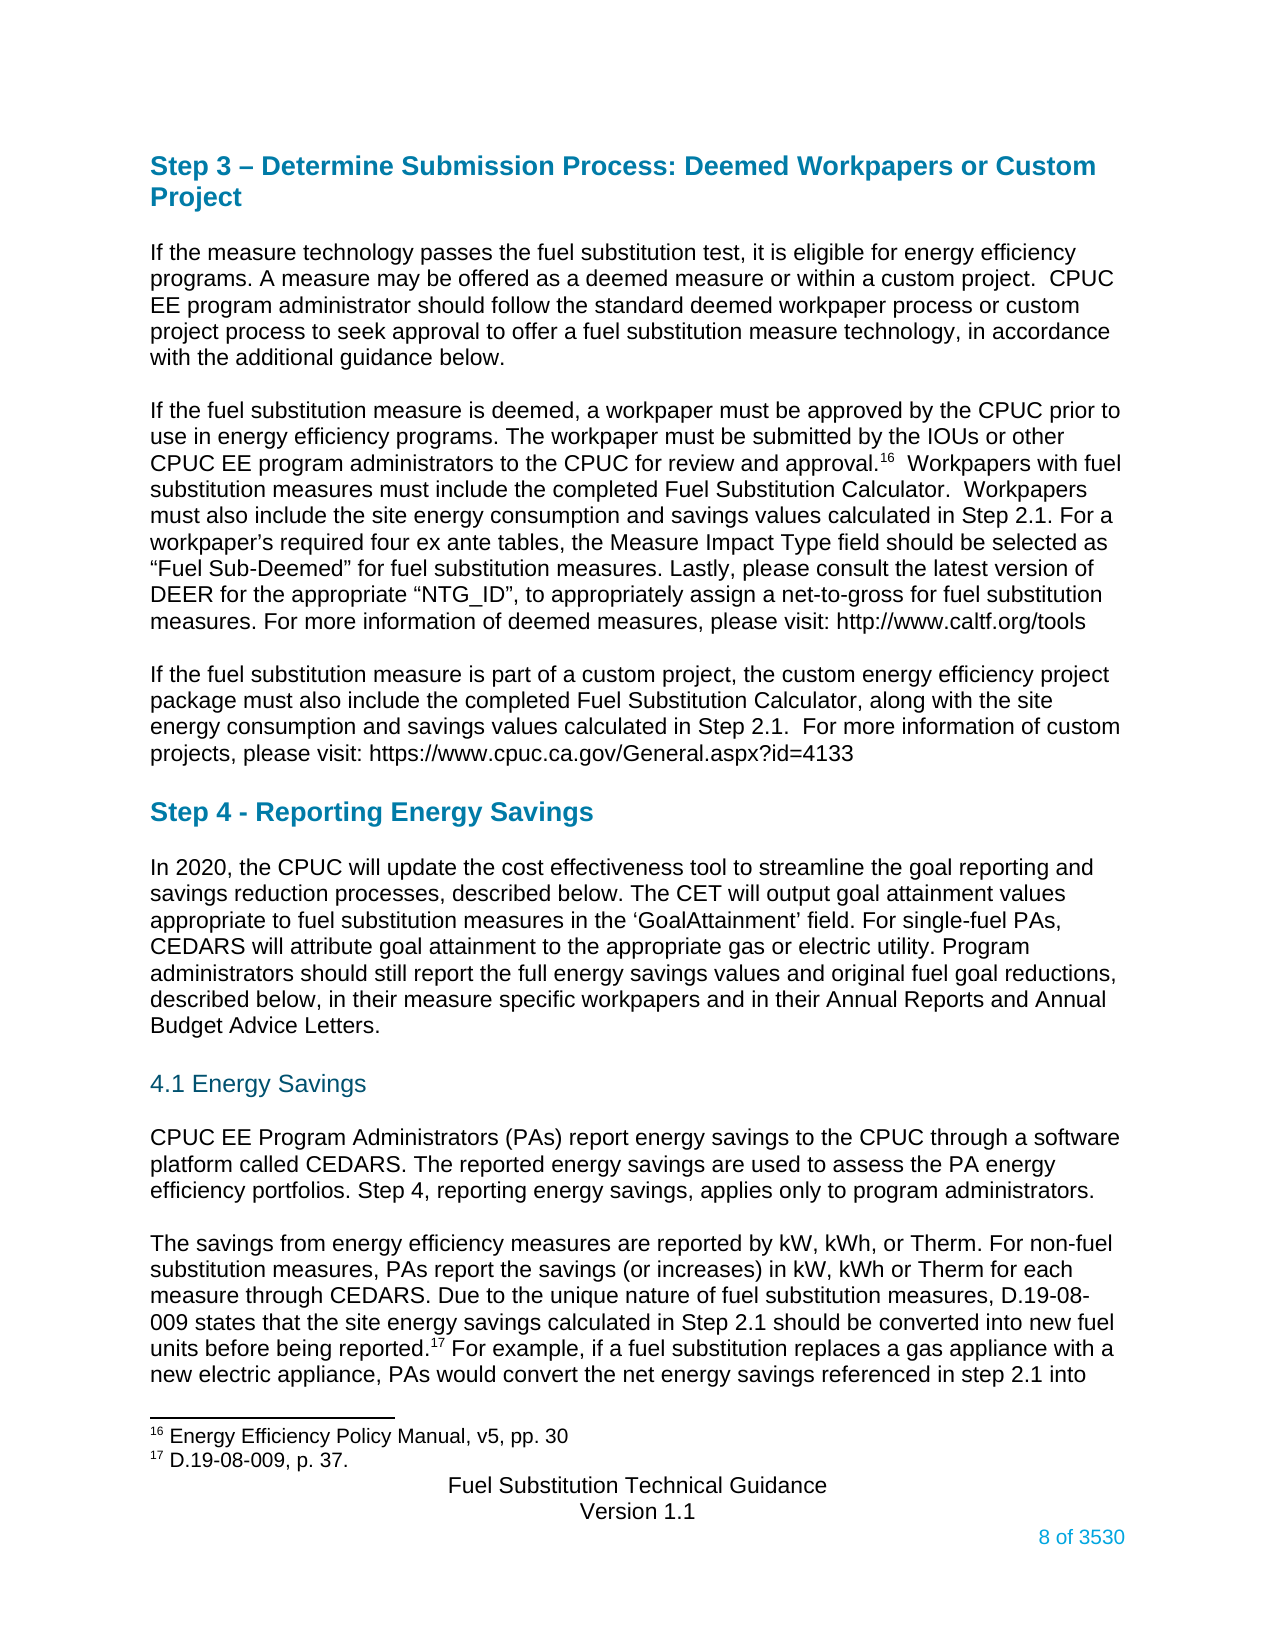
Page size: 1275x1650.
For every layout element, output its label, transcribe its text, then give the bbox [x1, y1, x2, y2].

subtitle Step 3 – Determine Submission Process: Deemed Workpapers or Custom Project [150, 150, 1125, 212]
text If the measure technology passes the fuel substitution test, it is eligible for energy efficiency programs. A measure may be offered as a deemed measure or within a custom project. CPUC EE program administrator should follow the standard deemed workpaper process or custom project process to seek approval to offer a fuel substitution measure technology, in accordance with the additional guidance below. [150, 239, 1125, 371]
text If the fuel substitution measure is part of a custom project, the custom energy efficiency project package must also include the completed Fuel Substitution Calculator, along with the site energy consumption and savings values calculated in Step 2.1. For more information of custom projects, please visit: https://www.cpuc.ca.gov/General.aspx?id=4133 [150, 661, 1125, 766]
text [150, 1229, 1125, 1388]
text In 2020, the CPUC will update the cost effectiveness tool to streamline the goal reporting and savings reduction processes, described below. The CET will output goal attainment values appropriate to fuel substitution measures in the ‘GoalAttainment’ field. For single-fuel PAs, CEDARS will attribute goal attainment to the appropriate gas or electric utility. Program administrators should still report the full energy savings values and original fuel goal reductions, described below, in their measure specific workpapers and in their Annual Reports and Annual Budget Advice Letters. [150, 854, 1125, 1038]
subtitle Step 4 - Reporting Energy Savings [150, 796, 1125, 828]
text If the fuel substitution measure is deemed, a workpaper must be approved by the CPUC prior to use in energy efficiency programs. The workpaper must be submitted by the IOUs or other CPUC EE program administrators to the CPUC for review and approval. Workpapers with fuel substitution measures must include the completed Fuel Substitution Calculator. Workpapers must also include the site energy consumption and savings values calculated in Step 2.1. For a workpaper’s required four ex ante tables, the Measure Impact Type field should be selected as “Fuel Sub-Deemed” for fuel substitution measures. Lastly, please consult the latest version of DEER for the appropriate “NTG_ID”, to appropriately assign a net-to-gross for fuel substitution measures. For more information of deemed measures, please visit: http://www.caltf.org/tools [150, 397, 1125, 634]
text CPUC EE Program Administrators (PAs) report energy savings to the CPUC through a software platform called CEDARS. The reported energy savings are used to assess the PA energy efficiency portfolios. Step 4, reporting energy savings, applies only to program administrators. [150, 1124, 1125, 1203]
subtitle 4.1 Energy Savings [150, 1069, 1125, 1098]
